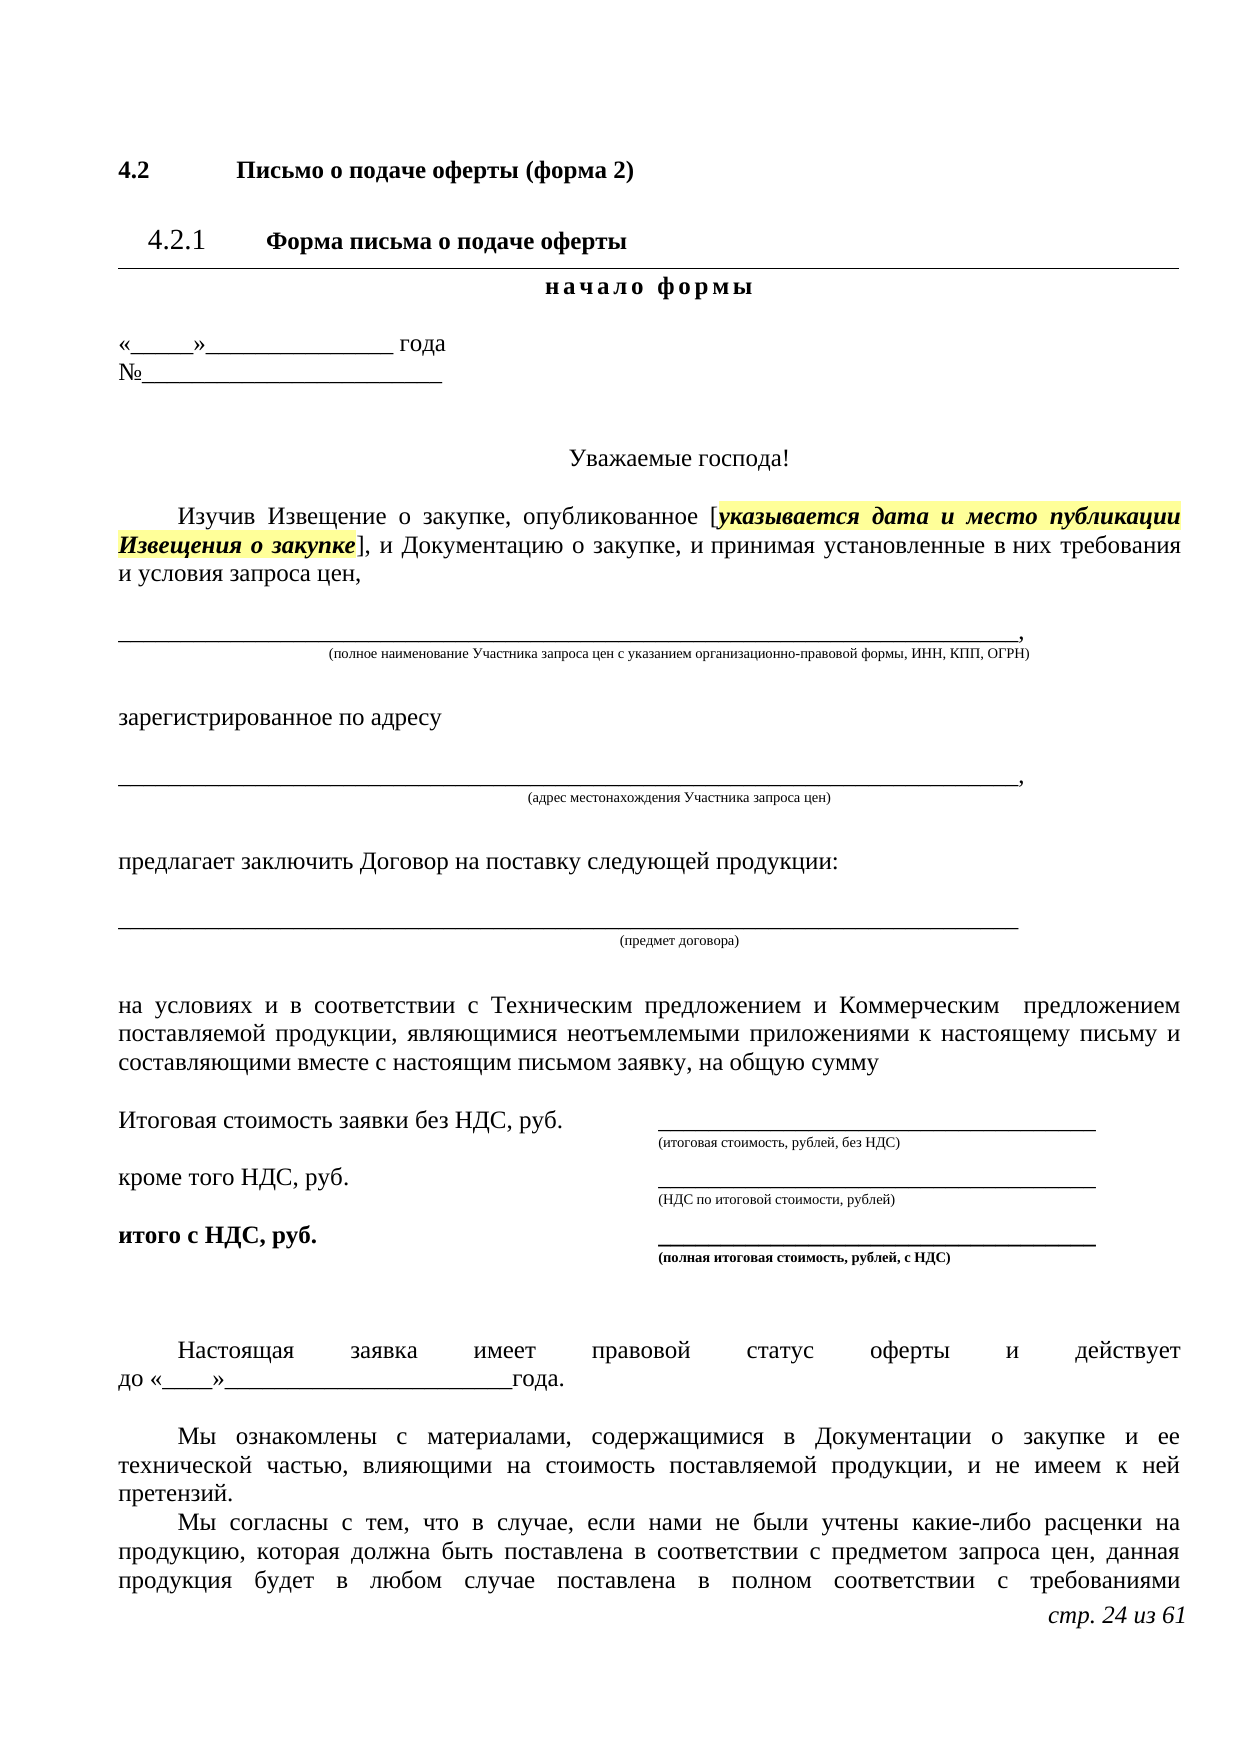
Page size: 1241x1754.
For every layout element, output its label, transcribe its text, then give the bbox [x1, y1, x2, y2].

table_header ___________________________________ (итоговая стоимость, рублей, без НДС) [647, 1105, 1187, 1162]
text (предмет договора) [118, 932, 1181, 961]
table_cell кроме того НДС, руб. [107, 1162, 647, 1220]
text «_____»_______________ года [118, 328, 635, 357]
table_header Итоговая стоимость заявки без НДС, руб. [107, 1105, 647, 1162]
text №________________________ [118, 357, 635, 386]
text Уважаемые господа! [118, 443, 1181, 472]
text Изучив Извещение о закупке, опубликованное [указывается дата и место публикации Извещения о закупке], и Документацию о закупке, и принимая установленные в них требования и условия запроса цен, [118, 501, 1181, 587]
text Настоящая заявка имеет правовой статус оферты и действует до «____»_______________________года. [118, 1335, 1181, 1392]
table_cell итого с НДС, руб. [107, 1220, 647, 1277]
text (адрес местонахождения Участника запроса цен) [118, 788, 1181, 817]
text Мы ознакомлены с материалами, содержащимися в Документации о закупке и ее технической частью, влияющими на стоимость поставляемой продукции, и не имеем к ней претензий. [118, 1421, 1181, 1507]
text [118, 1507, 1181, 1593]
table_cell ___________________________________ (НДС по итоговой стоимости, рублей) [647, 1162, 1187, 1220]
text ________________________________________________________________________, [118, 760, 1181, 788]
text ________________________________________________________________________ [118, 903, 1181, 932]
table_cell ___________________________________ (полная итоговая стоимость, рублей, с НДС) [647, 1220, 1187, 1277]
text ________________________________________________________________________, [118, 616, 1181, 645]
text (полное наименование Участника запроса цен с указанием организационно-правовой формы, ИНН, КПП, ОГРН) [118, 645, 1181, 673]
text зарегистрированное по адресу [118, 702, 1181, 731]
text предлагает заключить Договор на поставку следующей продукции: [118, 846, 1181, 875]
subtitle Письмо о подаче оферты (форма 2) [118, 156, 1181, 184]
text начало формы [118, 269, 1179, 300]
text Форма письма о подаче оферты [148, 222, 1181, 255]
text на условиях и в соответствии с Техническим предложением и Коммерческим предложением поставляемой продукции, являющимися неотъемлемыми приложениями к настоящему письму и составляющими вместе с настоящим письмом заявку, на общую сумму [118, 990, 1181, 1076]
